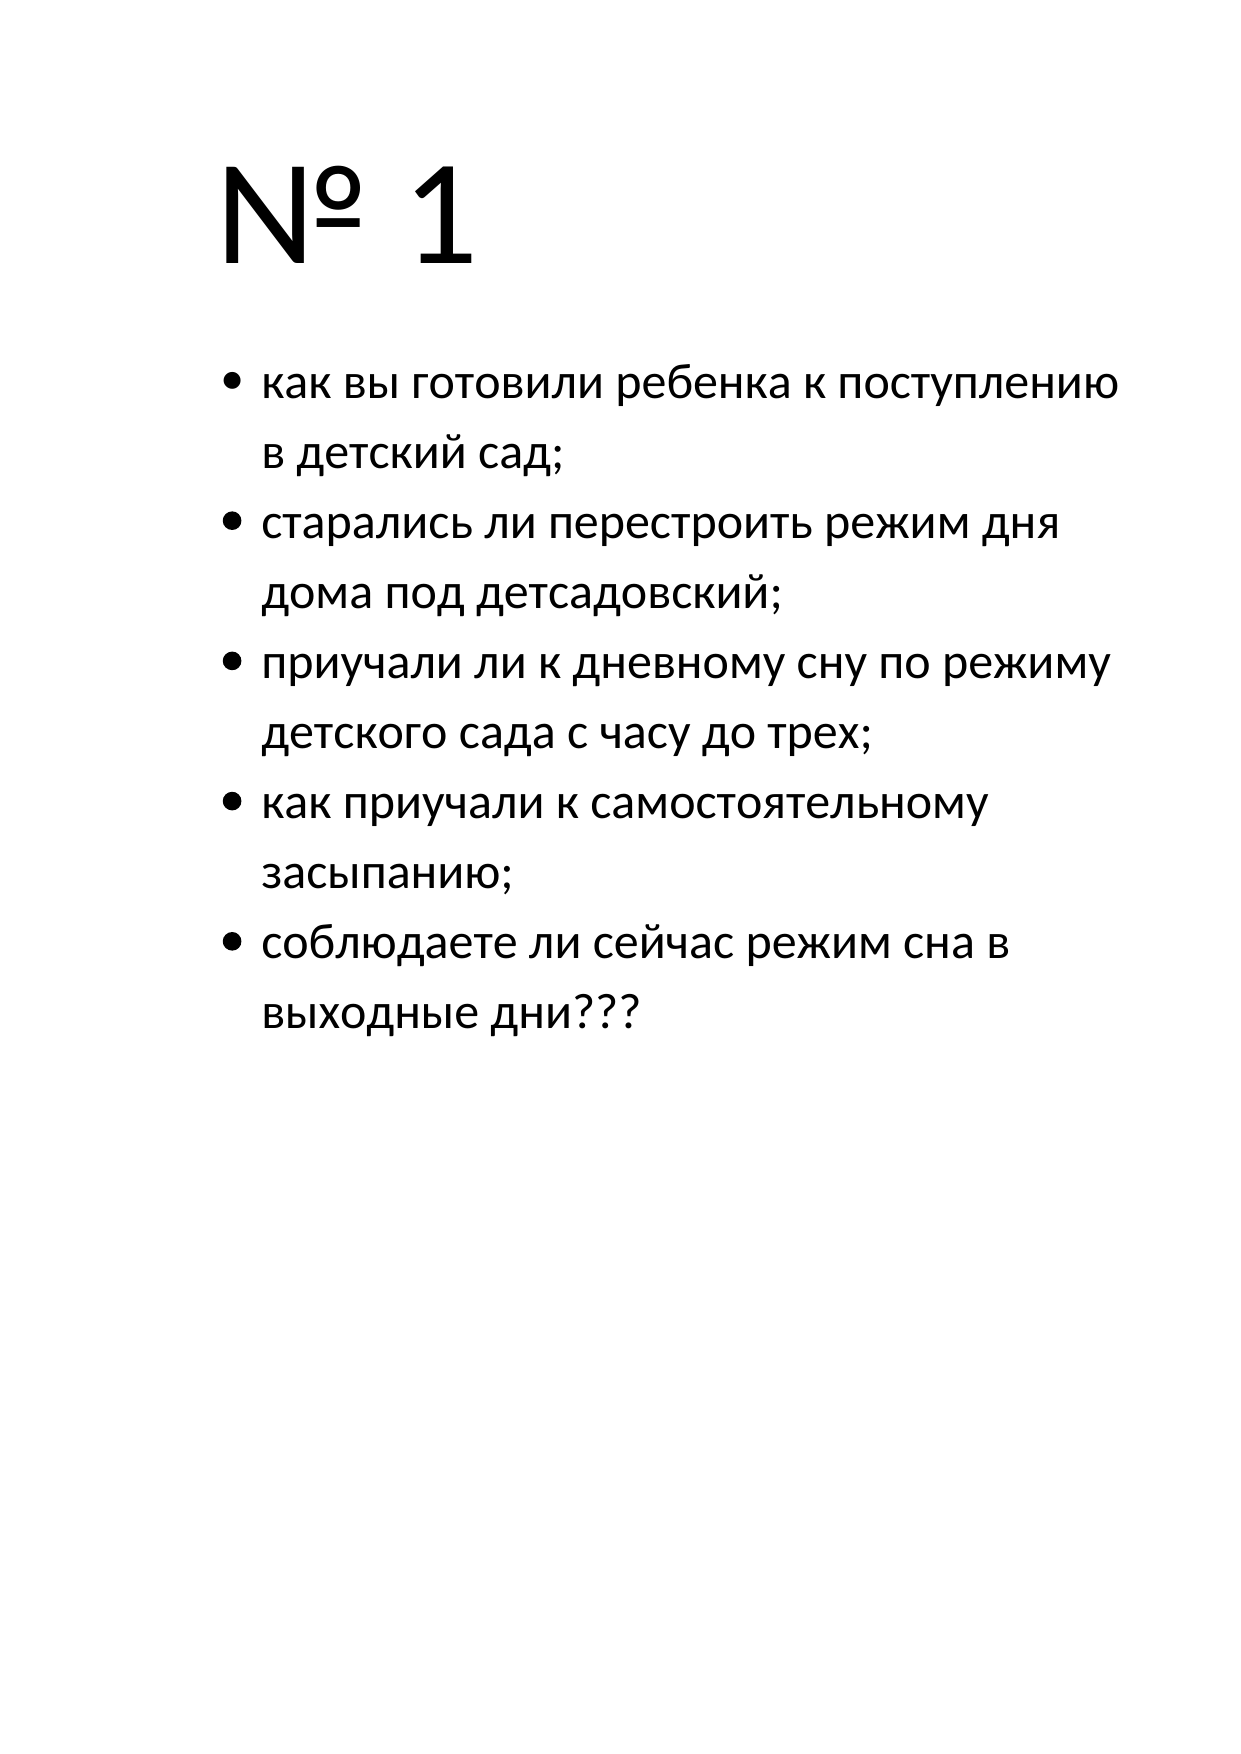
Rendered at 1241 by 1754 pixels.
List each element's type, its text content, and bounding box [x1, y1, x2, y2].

list старались ли перестроить режим дня дома под детсадовский; [223, 490, 1152, 621]
list как вы готовили ребенка к поступлению в детский сад; [223, 349, 1152, 481]
list соблюдаете ли сейчас режим сна в выходные дни??? [223, 910, 1152, 1041]
list как приучали к самостоятельному засыпанию; [223, 770, 1152, 901]
list приучали ли к дневному сну по режиму детского сада с часу до трех; [223, 630, 1152, 761]
text № 1 [215, 118, 1152, 301]
